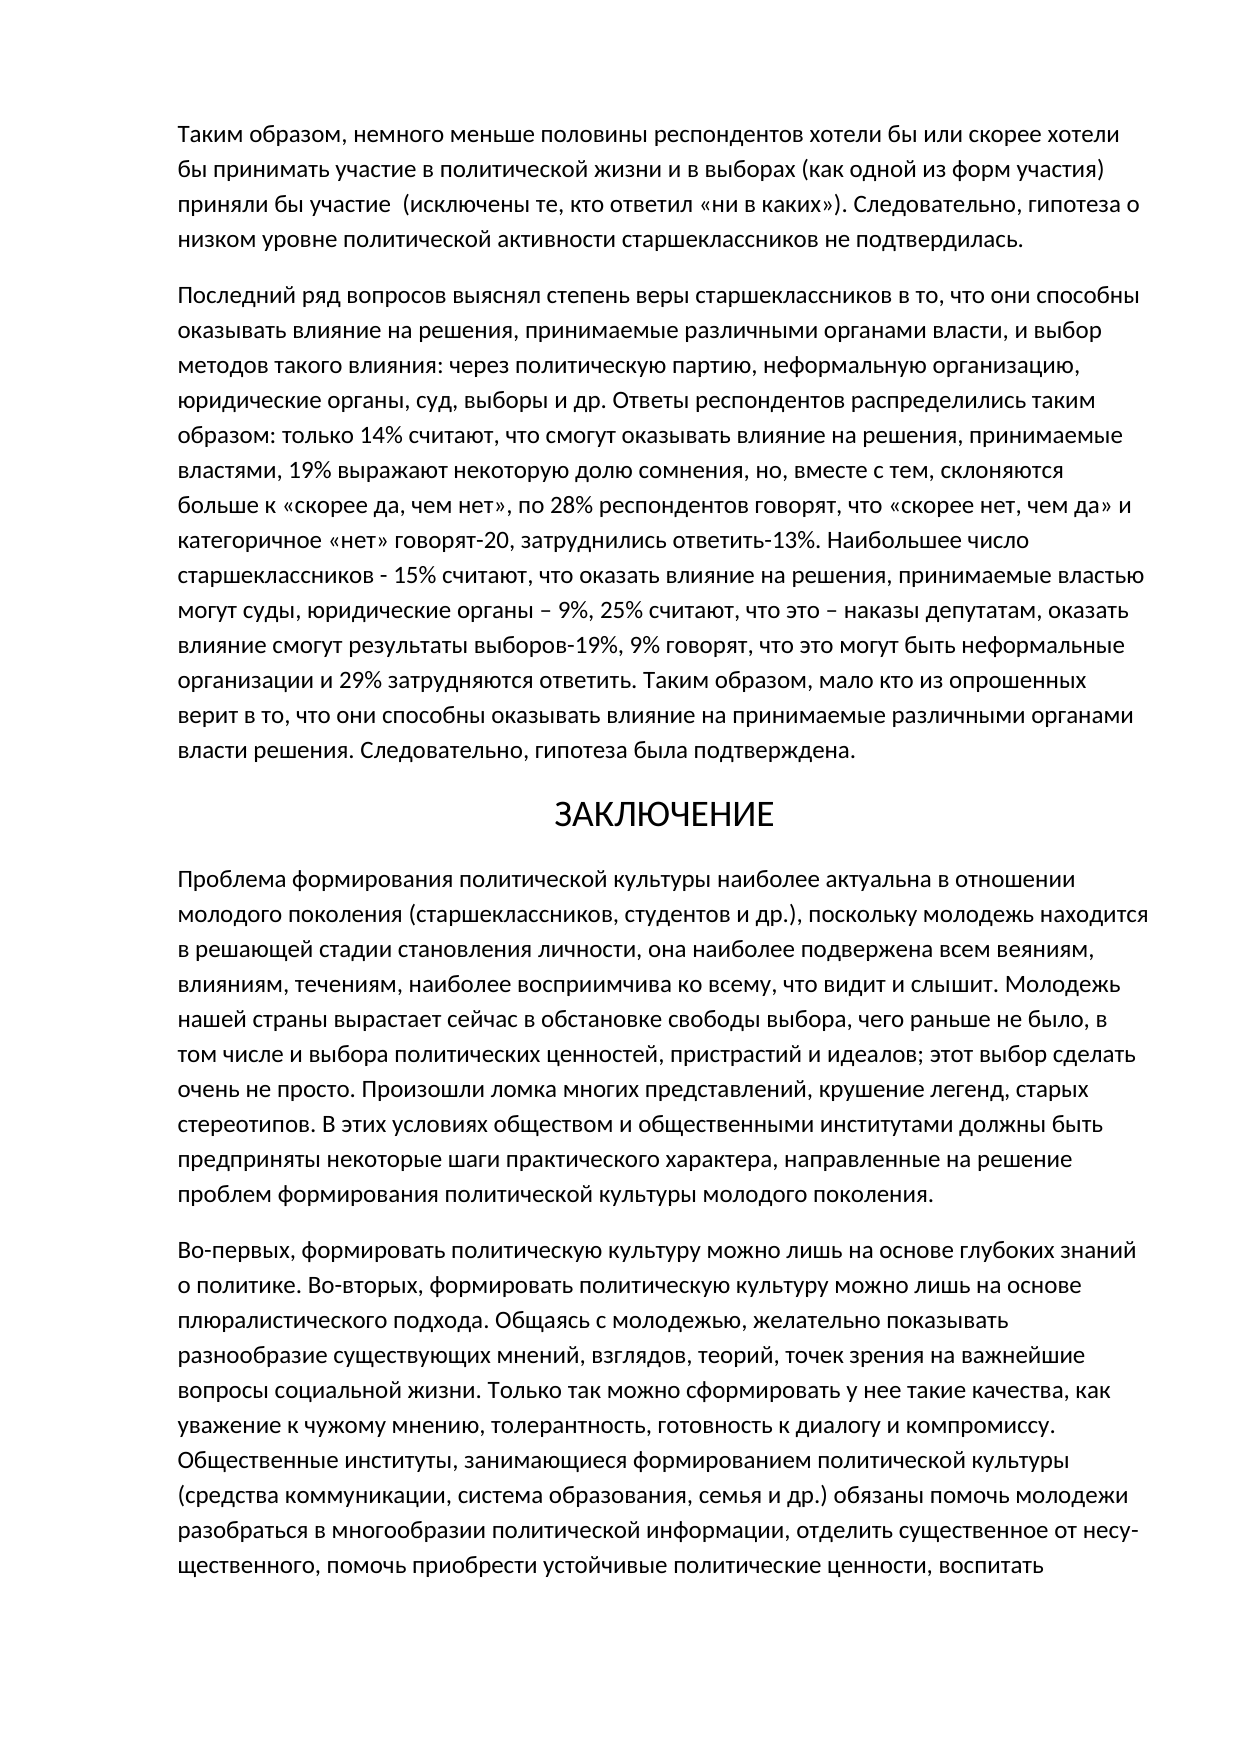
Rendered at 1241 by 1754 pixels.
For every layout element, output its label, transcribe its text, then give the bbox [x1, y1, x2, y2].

text Последний ряд вопросов выяснял степень веры старшеклассников в то, что они способны оказывать влияние на решения, принимаемые различными органами власти, и выбор методов такого влияния: через политическую партию, неформальную организацию, юридические органы, суд, выборы и др. Ответы респондентов распределились таким образом: только 14% считают, что смогут оказывать влияние на решения, принимаемые властями, 19% выражают некоторую долю сомнения, но, вместе с тем, склоняются больше к «скорее да, чем нет», по 28% респондентов говорят, что «скорее нет, чем да» и категоричное «нет» говорят-20, затруднились ответить-13%. Наибольшее число старшеклассников - 15% считают, что оказать влияние на решения, принимаемые властью могут суды, юридические органы – 9%, 25% считают, что это – наказы депутатам, оказать влияние смогут результаты выборов-19%, 9% говорят, что это могут быть неформальные организации и 29% затрудняются ответить. Таким образом, мало кто из опрошенных верит в то, что они способны оказывать влияние на принимаемые различными органами власти решения. Следовательно, гипотеза была подтверждена. [177, 279, 1152, 764]
text Таким образом, немного меньше половины респондентов хотели бы или скорее хотели бы принимать участие в политической жизни и в выборах (как одной из форм участия) приняли бы участие (исключены те, кто ответил «ни в каких»). Следовательно, гипотеза о низком уровне политической активности старшеклассников не подтвердилась. [177, 118, 1152, 254]
text ЗАКЛЮЧЕНИЕ [177, 790, 1152, 836]
text Проблема формирования политической культуры наиболее актуальна в отношении молодого поколения (старшеклассников, студентов и др.), поскольку молодежь находится в решающей стадии становления личности, она наиболее подвержена всем веяниям, влияниям, течениям, наиболее восприимчива ко всему, что видит и слы­шит. Молодежь нашей страны вырастает сейчас в обстановке свободы выбора, чего раньше не было, в том числе и выбора политических ценностей, пристрастий и идеа­лов; этот выбор сделать очень не просто. Произошли ломка многих представлений, крушение легенд, старых стереотипов. В этих условиях обществом и общественными институтами должны быть предприняты некоторые шаги практического характера, направленные на решение проблем формирования политической культуры молодого поколения. [177, 863, 1152, 1209]
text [177, 1234, 1152, 1580]
